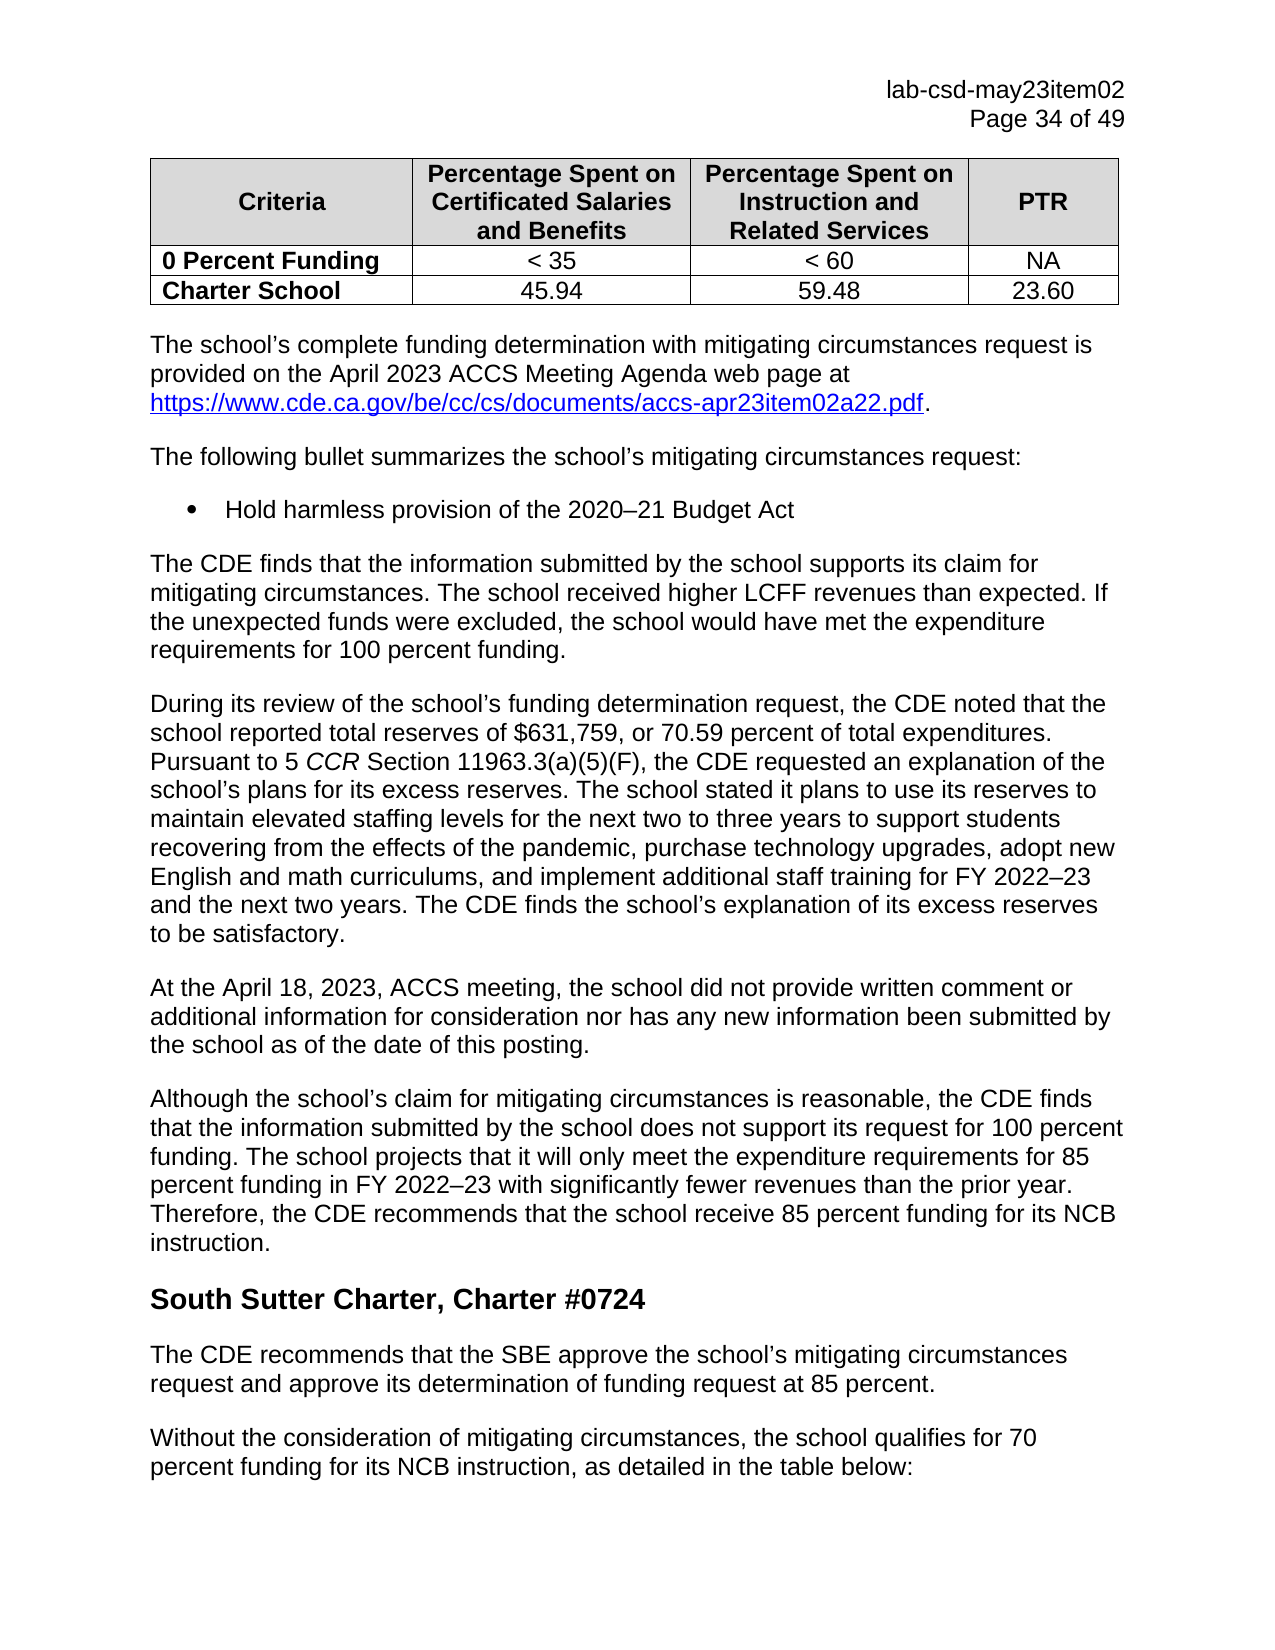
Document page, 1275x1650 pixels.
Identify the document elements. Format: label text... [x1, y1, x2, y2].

text The following bullet summarizes the school’s mitigating circumstances request: [150, 442, 1125, 470]
table_cell NA [969, 246, 1118, 274]
table_cell 0 Percent Funding [151, 246, 412, 274]
text Without the consideration of mitigating circumstances, the school qualifies for 70 percent funding for its NCB instruction, as detailed in the table below: [150, 1423, 1125, 1480]
table_cell < 60 [691, 246, 968, 274]
table_header Percentage Spent on Instruction and Related Services [691, 159, 968, 245]
table_cell 59.48 [691, 276, 968, 304]
table_header Criteria [151, 159, 412, 245]
text At the April 18, 2023, ACCS meeting, the school did not provide written comment or additional information for consideration nor has any new information been submitted by the school as of the date of this posting. [150, 973, 1125, 1059]
table_cell < 35 [413, 246, 690, 274]
table_header PTR [969, 159, 1118, 245]
table_cell Charter School [151, 276, 412, 304]
text The CDE finds that the information submitted by the school supports its claim for mitigating circumstances. The school received higher LCFF revenues than expected. If the unexpected funds were excluded, the school would have met the expenditure requirements for 100 percent funding. [150, 549, 1125, 664]
subtitle South Sutter Charter, Charter #0724 [150, 1282, 1125, 1315]
text During its review of the school’s funding determination request, the CDE noted that the school reported total reserves of $631,759, or 70.59 percent of total expenditures. Pursuant to 5 CCR Section 11963.3(a)(5)(F), the CDE requested an explanation of the school’s plans for its excess reserves. The school stated it plans to use its reserves to maintain elevated staffing levels for the next two to three years to support students recovering from the effects of the pandemic, purchase technology upgrades, adopt new English and math curriculums, and implement additional staff training for FY 2022–23 and the next two years. The CDE finds the school’s explanation of its excess reserves to be satisfactory. [150, 689, 1125, 948]
list Hold harmless provision of the 2020–21 Budget Act [187, 495, 1125, 524]
table_cell 45.94 [413, 276, 690, 304]
table_cell 23.60 [969, 276, 1118, 304]
text The CDE recommends that the SBE approve the school’s mitigating circumstances request and approve its determination of funding request at 85 percent. [150, 1340, 1125, 1398]
text Although the school’s claim for mitigating circumstances is reasonable, the CDE finds that the information submitted by the school does not support its request for 100 percent funding. The school projects that it will only meet the expenditure requirements for 85 percent funding in FY 2022–23 with significantly fewer revenues than the prior year. Therefore, the CDE recommends that the school receive 85 percent funding for its NCB instruction. [150, 1084, 1125, 1257]
text The school’s complete funding determination with mitigating circumstances request is provided on the April 2023 ACCS Meeting Agenda web page at https://www.cde.ca.gov/be/cc/cs/documents/accs-apr23item02a22.pdf. [150, 330, 1125, 417]
table_header Percentage Spent on Certificated Salaries and Benefits [413, 159, 690, 245]
